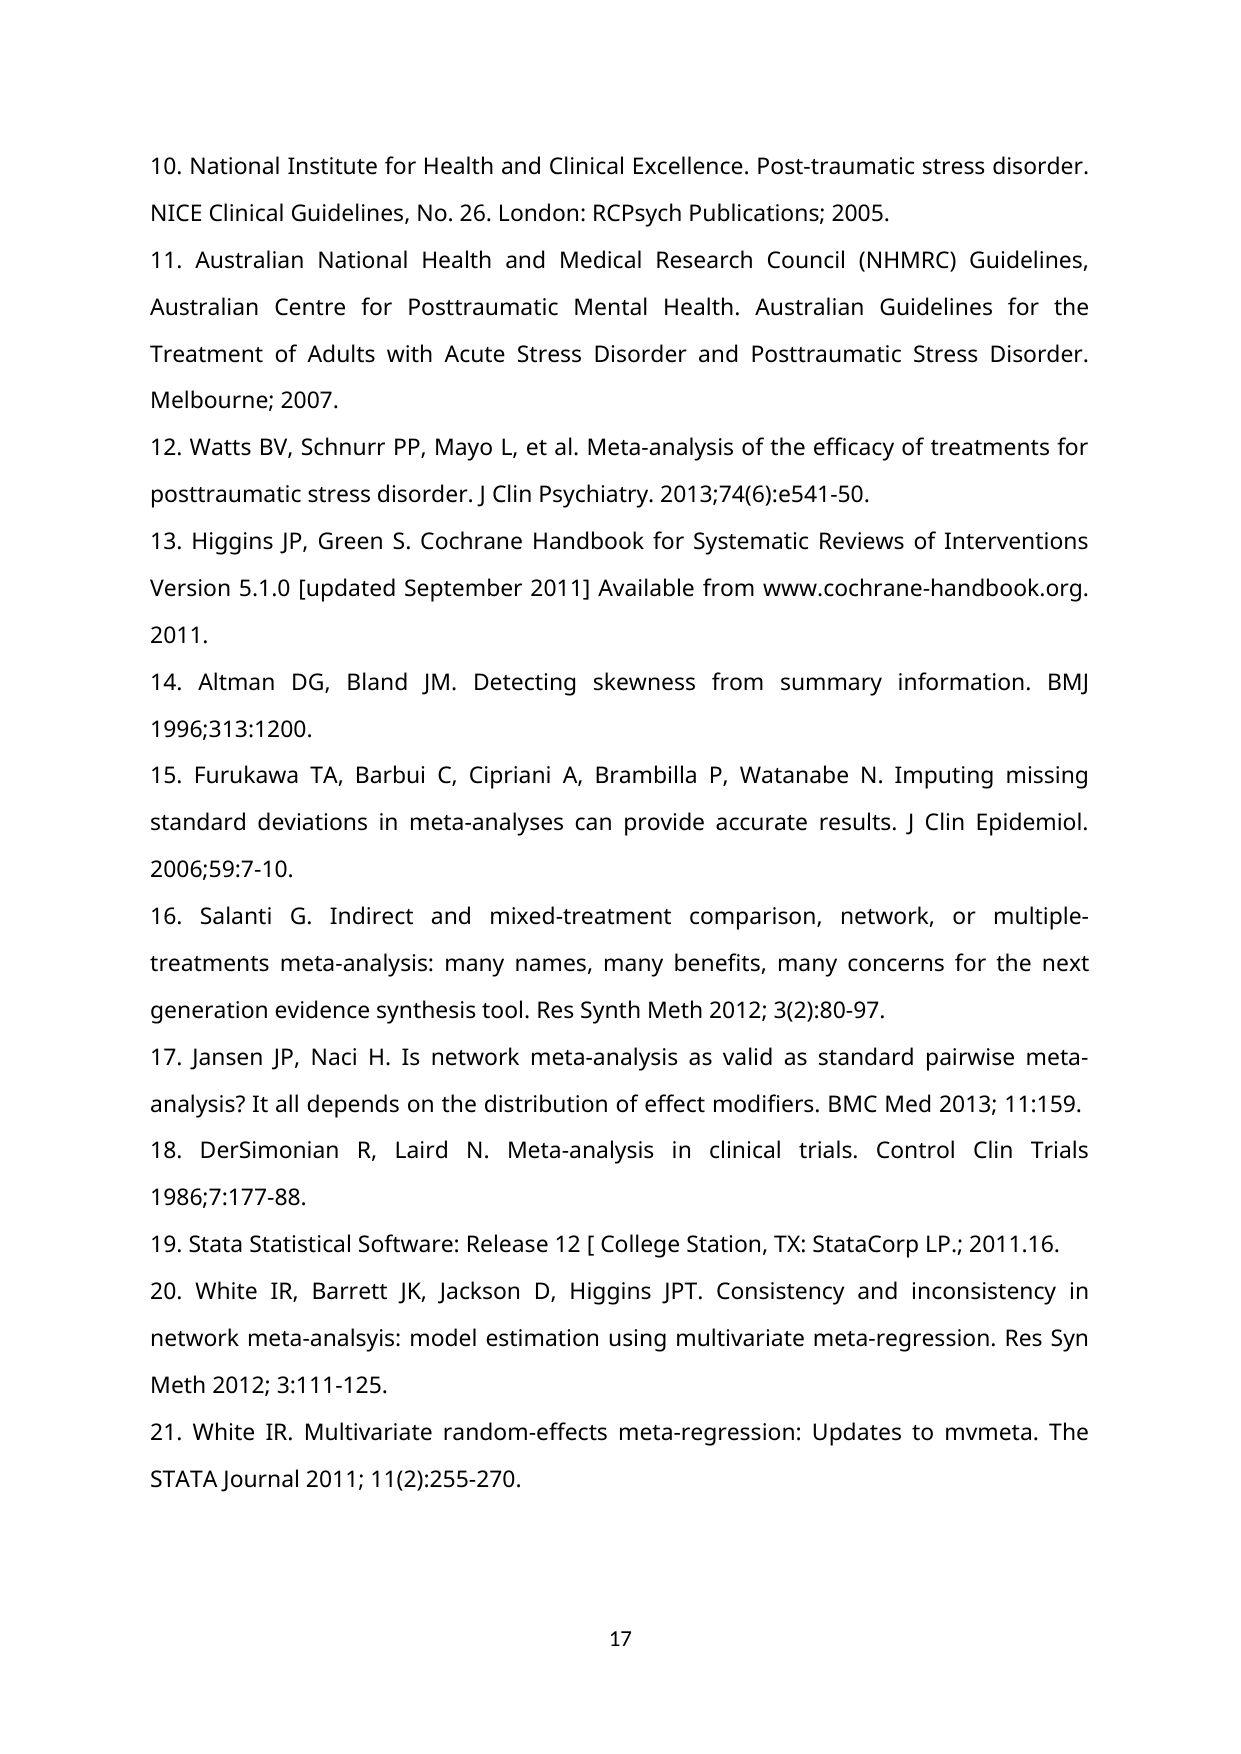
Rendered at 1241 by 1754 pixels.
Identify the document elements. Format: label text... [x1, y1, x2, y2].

text 14. Altman DG, Bland JM. Detecting skewness from summary information. BMJ 1996;313:1200. [150, 666, 1090, 744]
text 15. Furukawa TA, Barbui C, Cipriani A, Brambilla P, Watanabe N. Imputing missing standard deviations in meta-analyses can provide accurate results. J Clin Epidemiol. 2006;59:7-10. [150, 759, 1090, 884]
text 16. Salanti G. Indirect and mixed-treatment comparison, network, or multiple-treatments meta-analysis: many names, many benefits, many concerns for the next generation evidence synthesis tool. Res Synth Meth 2012; 3(2):80-97. [150, 900, 1090, 1025]
text 10. National Institute for Health and Clinical Excellence. Post-traumatic stress disorder. NICE Clinical Guidelines, No. 26. London: RCPsych Publications; 2005. [150, 150, 1090, 228]
text 21. White IR. Multivariate random-effects meta-regression: Updates to mvmeta. The STATA Journal 2011; 11(2):255-270. [150, 1416, 1090, 1494]
text 13. Higgins JP, Green S. Cochrane Handbook for Systematic Reviews of Interventions Version 5.1.0 [updated September 2011] Available from www.cochrane-handbook.org. 2011. [150, 525, 1090, 650]
text 11. Australian National Health and Medical Research Council (NHMRC) Guidelines, Australian Centre for Posttraumatic Mental Health. Australian Guidelines for the Treatment of Adults with Acute Stress Disorder and Posttraumatic Stress Disorder. Melbourne; 2007. [150, 244, 1090, 416]
text 17. Jansen JP, Naci H. Is network meta-analysis as valid as standard pairwise meta-analysis? It all depends on the distribution of effect modifiers. BMC Med 2013; 11:159. 18. DerSimonian R, Laird N. Meta-analysis in clinical trials. Control Clin Trials 1986;7:177-88. [150, 1041, 1090, 1212]
text 19. Stata Statistical Software: Release 12 [ College Station, TX: StataCorp LP.; 2011.16. [150, 1228, 1090, 1259]
text 20. White IR, Barrett JK, Jackson D, Higgins JPT. Consistency and inconsistency in network meta-analsyis: model estimation using multivariate meta-regression. Res Syn Meth 2012; 3:111-125. [150, 1275, 1090, 1400]
text 12. Watts BV, Schnurr PP, Mayo L, et al. Meta-analysis of the efficacy of treatments for posttraumatic stress disorder. J Clin Psychiatry. 2013;74(6):e541-50. [150, 431, 1090, 509]
